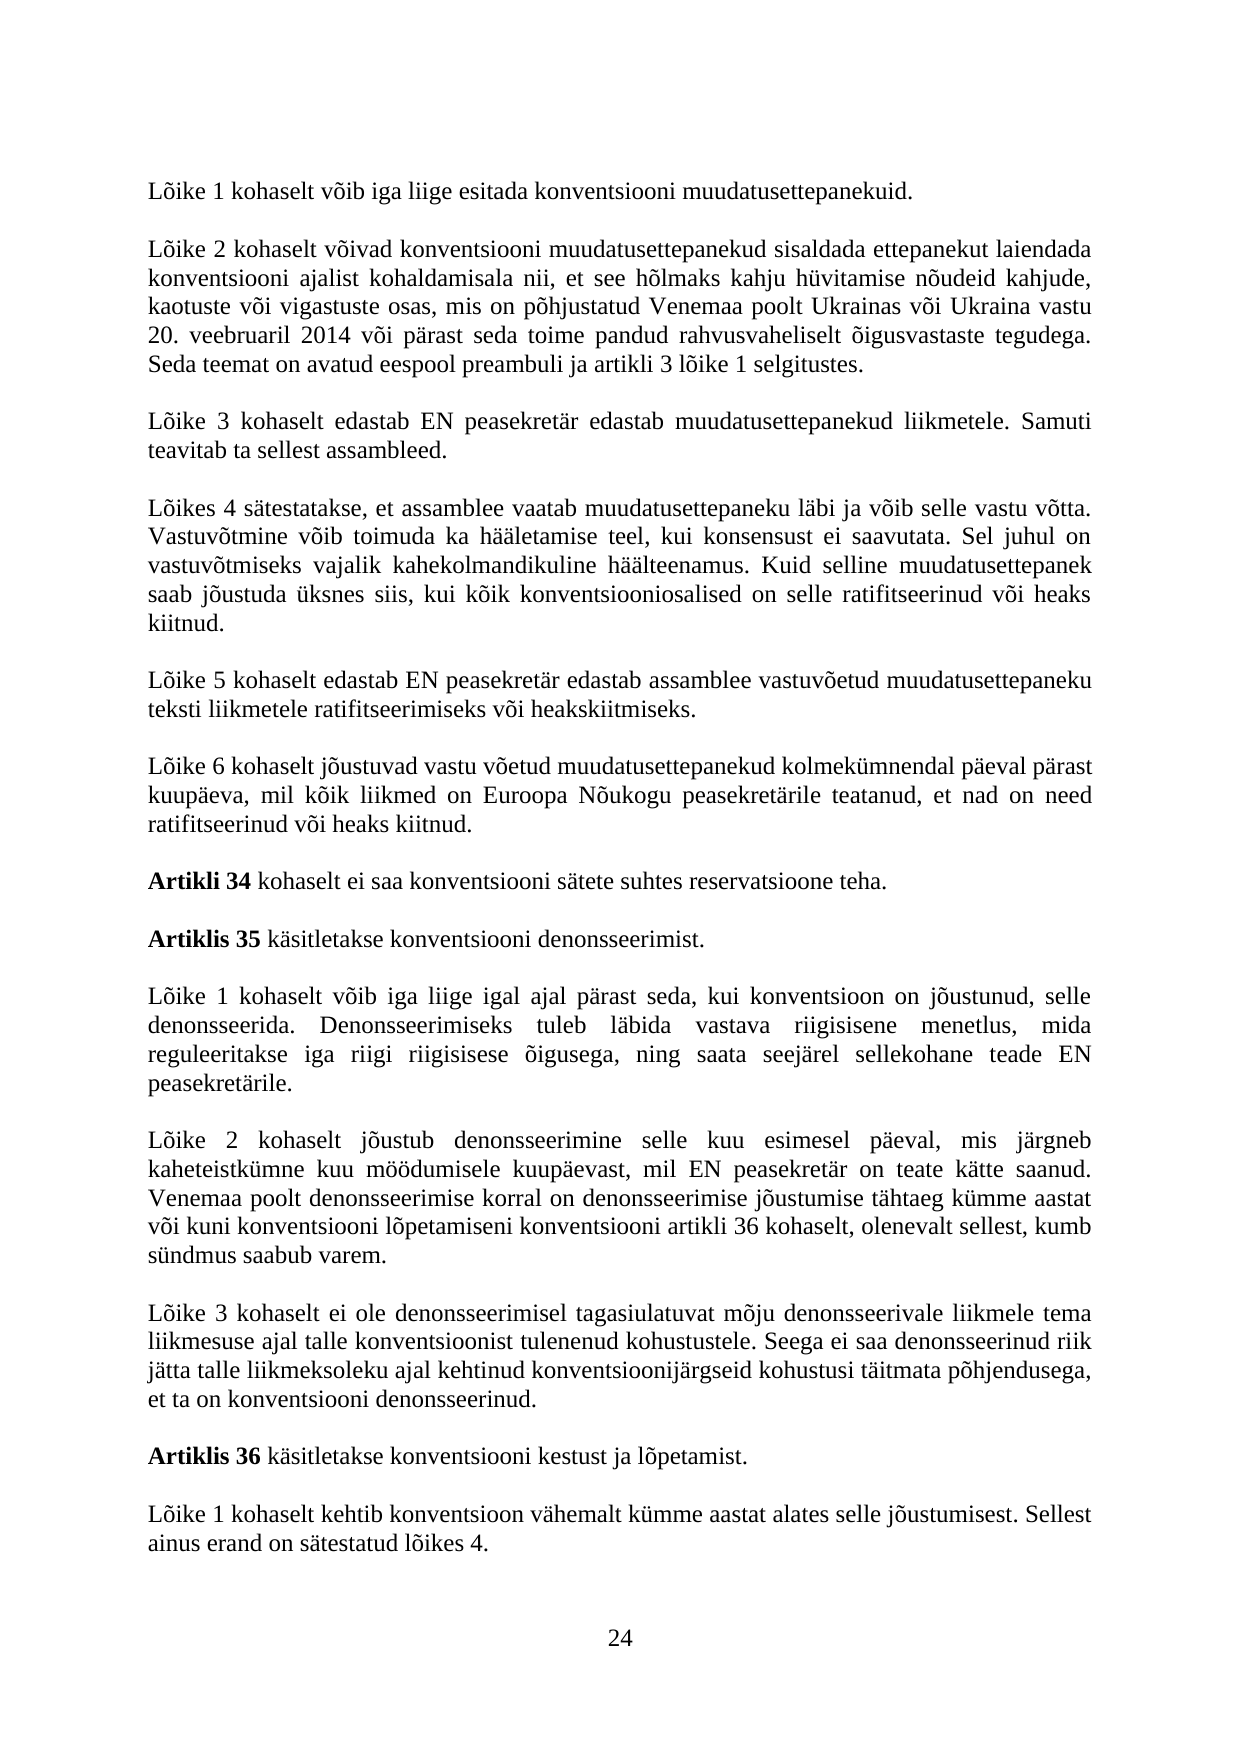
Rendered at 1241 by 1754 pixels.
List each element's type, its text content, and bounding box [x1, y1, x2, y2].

text Lõike 3 kohaselt edastab EN peasekretär edastab muudatusettepanekud liikmetele. Samuti teavitab ta sellest assambleed. [148, 406, 1093, 464]
text Artiklis 35 käsitletakse konventsiooni denonsseerimist. [148, 924, 1093, 953]
text Lõike 1 kohaselt võib iga liige esitada konventsiooni muudatusettepanekuid. [148, 176, 1093, 205]
text Lõike 2 kohaselt võivad konventsiooni muudatusettepanekud sisaldada ettepanekut laiendada konventsiooni ajalist kohaldamisala nii, et see hõlmaks kahju hüvitamise nõudeid kahjude, kaotuste või vigastuste osas, mis on põhjustatud Venemaa poolt Ukrainas või Ukraina vastu 20. veebruaril 2014 või pärast seda toime pandud rahvusvaheliselt õigusvastaste tegudega. Seda teemat on avatud eespool preambuli ja artikli 3 lõike 1 selgitustes. [148, 234, 1093, 378]
text Artiklis 36 käsitletakse konventsiooni kestust ja lõpetamist. [148, 1441, 1093, 1470]
text Lõike 1 kohaselt kehtib konventsioon vähemalt kümme aastat alates selle jõustumisest. Sellest ainus erand on sätestatud lõikes 4. [148, 1499, 1093, 1556]
text Lõike 1 kohaselt võib iga liige igal ajal pärast seda, kui konventsioon on jõustunud, selle denonsseerida. Denonsseerimiseks tuleb läbida vastava riigisisene menetlus, mida reguleeritakse iga riigi riigisisese õigusega, ning saata seejärel sellekohane teade EN peasekretärile. [148, 981, 1093, 1096]
text Artikli 34 kohaselt ei saa konventsiooni sätete suhtes reservatsioone teha. [148, 866, 1093, 895]
text Lõike 3 kohaselt ei ole denonsseerimisel tagasiulatuvat mõju denonsseerivale liikmele tema liikmesuse ajal talle konventsioonist tulenenud kohustustele. Seega ei saa denonsseerinud riik jätta talle liikmeksoleku ajal kehtinud konventsioonijärgseid kohustusi täitmata põhjendusega, et ta on konventsiooni denonsseerinud. [148, 1298, 1093, 1413]
text Lõike 6 kohaselt jõustuvad vastu võetud muudatusettepanekud kolmekümnendal päeval pärast kuupäeva, mil kõik liikmed on Euroopa Nõukogu peasekretärile teatanud, et nad on need ratifitseerinud või heaks kiitnud. [148, 751, 1093, 838]
text Lõike 5 kohaselt edastab EN peasekretär edastab assamblee vastuvõetud muudatusettepaneku teksti liikmetele ratifitseerimiseks või heakskiitmiseks. [148, 665, 1093, 723]
text Lõikes 4 sätestatakse, et assamblee vaatab muudatusettepaneku läbi ja võib selle vastu võtta. Vastuvõtmine võib toimuda ka hääletamise teel, kui konsensust ei saavutata. Sel juhul on vastuvõtmiseks vajalik kahekolmandikuline häälteenamus. Kuid selline muudatusettepanek saab jõustuda üksnes siis, kui kõik konventsiooniosalised on selle ratifitseerinud või heaks kiitnud. [148, 493, 1093, 636]
text Lõike 2 kohaselt jõustub denonsseerimine selle kuu esimesel päeval, mis järgneb kaheteistkümne kuu möödumisele kuupäevast, mil EN peasekretär on teate kätte saanud. Venemaa poolt denonsseerimise korral on denonsseerimise jõustumise tähtaeg kümme aastat või kuni konventsiooni lõpetamiseni konventsiooni artikli 36 kohaselt, olenevalt sellest, kumb sündmus saabub varem. [148, 1125, 1093, 1269]
